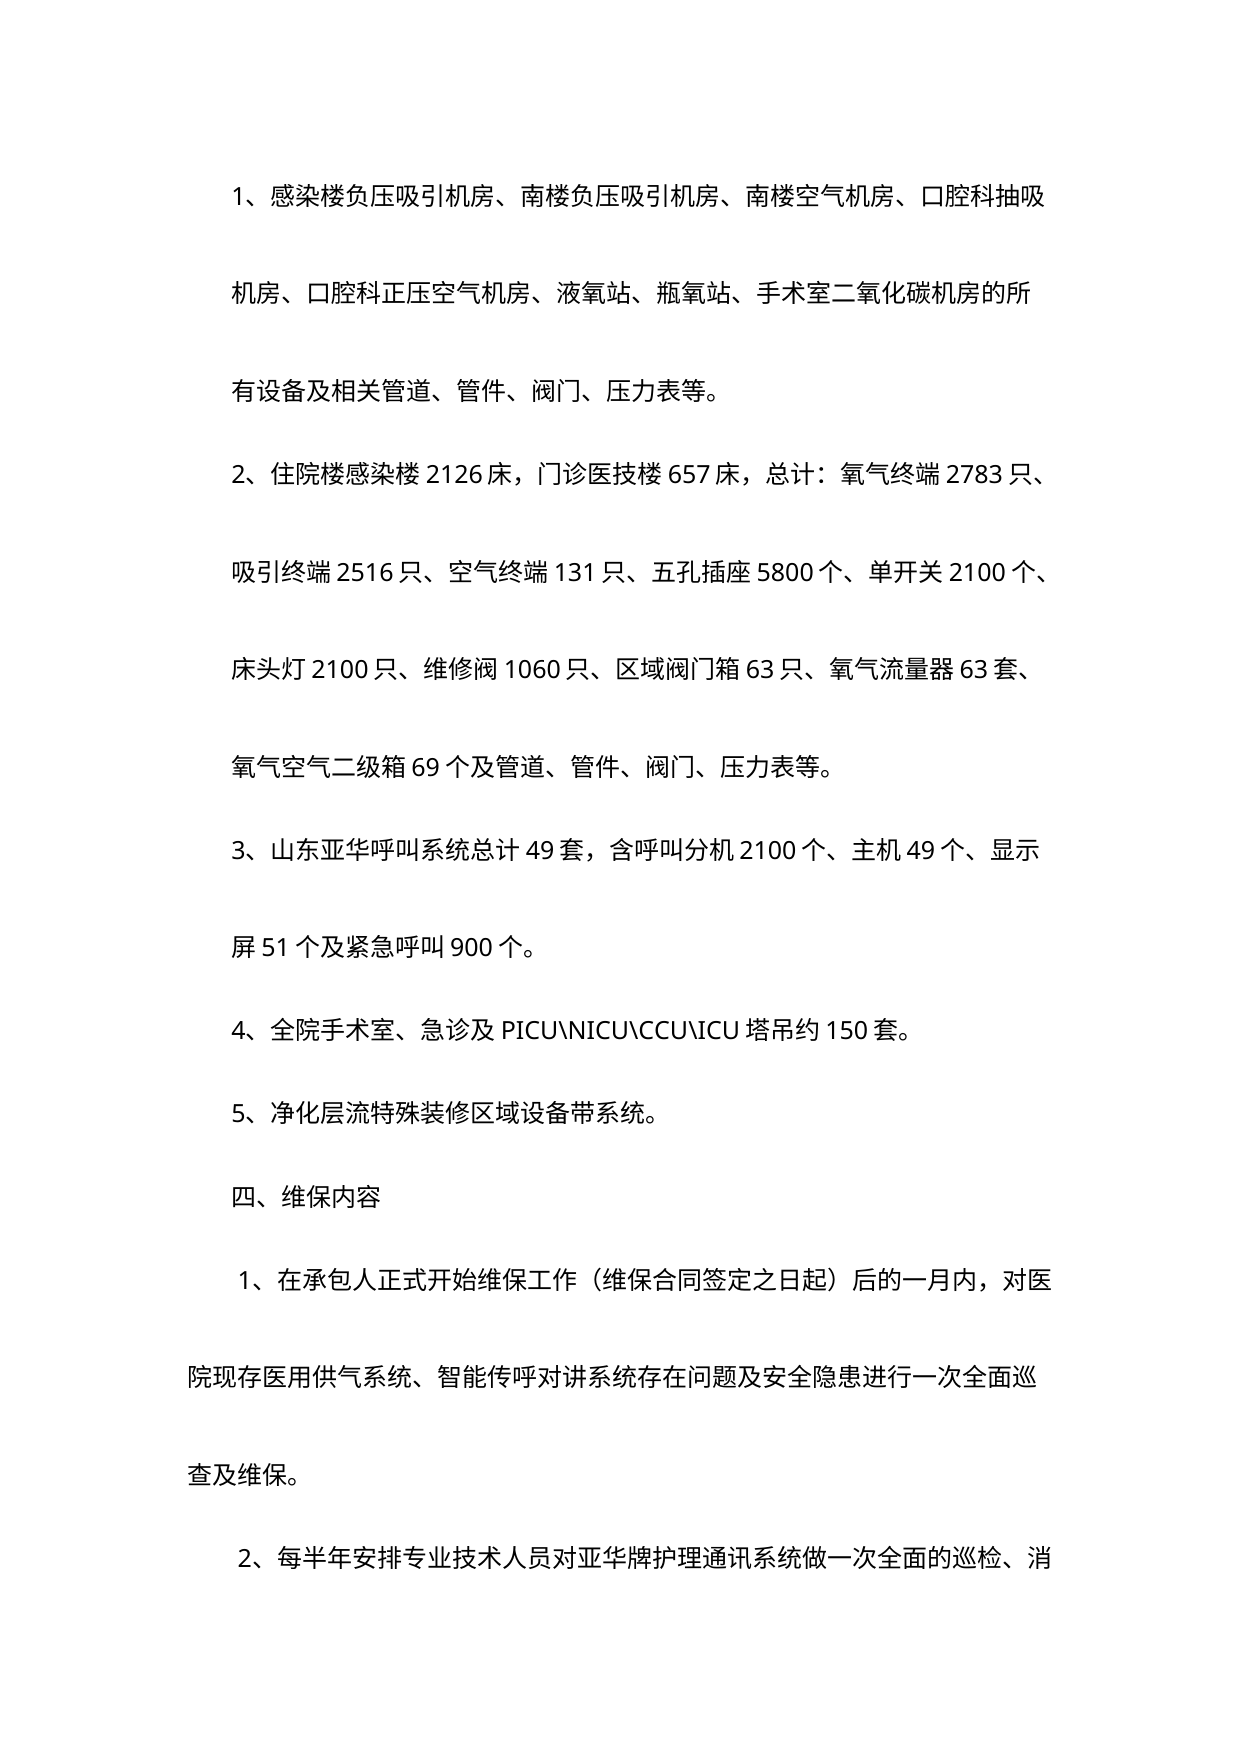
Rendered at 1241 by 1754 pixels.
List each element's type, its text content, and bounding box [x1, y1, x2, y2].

list 4、全院手术室、急诊及PICU\NICU\CCU\ICU塔吊约150套。 [231, 996, 1053, 1061]
list 3、山东亚华呼叫系统总计49套，含呼叫分机2100个、主机49个、显示屏51个及紧急呼叫900个。 [231, 816, 1053, 978]
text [187, 1524, 1053, 1589]
list 2、住院楼感染楼2126床，门诊医技楼657床，总计：氧气终端2783只、吸引终端2516只、空气终端131只、五孔插座5800个、单开关2100个、床头灯2100只、维修阀1060只、区域阀门箱63只、氧气流量器63套、氧气空气二级箱69个及管道、管件、阀门、压力表等。 [231, 440, 1053, 798]
list 四、维保内容 [231, 1163, 1053, 1228]
list 1、感染楼负压吸引机房、南楼负压吸引机房、南楼空气机房、口腔科抽吸机房、口腔科正压空气机房、液氧站、瓶氧站、手术室二氧化碳机房的所有设备及相关管道、管件、阀门、压力表等。 [231, 162, 1053, 422]
list 5、净化层流特殊装修区域设备带系统。 [231, 1079, 1053, 1144]
text 1、在承包人正式开始维保工作（维保合同签定之日起）后的一月内，对医院现存医用供气系统、智能传呼对讲系统存在问题及安全隐患进行一次全面巡查及维保。 [187, 1246, 1053, 1506]
